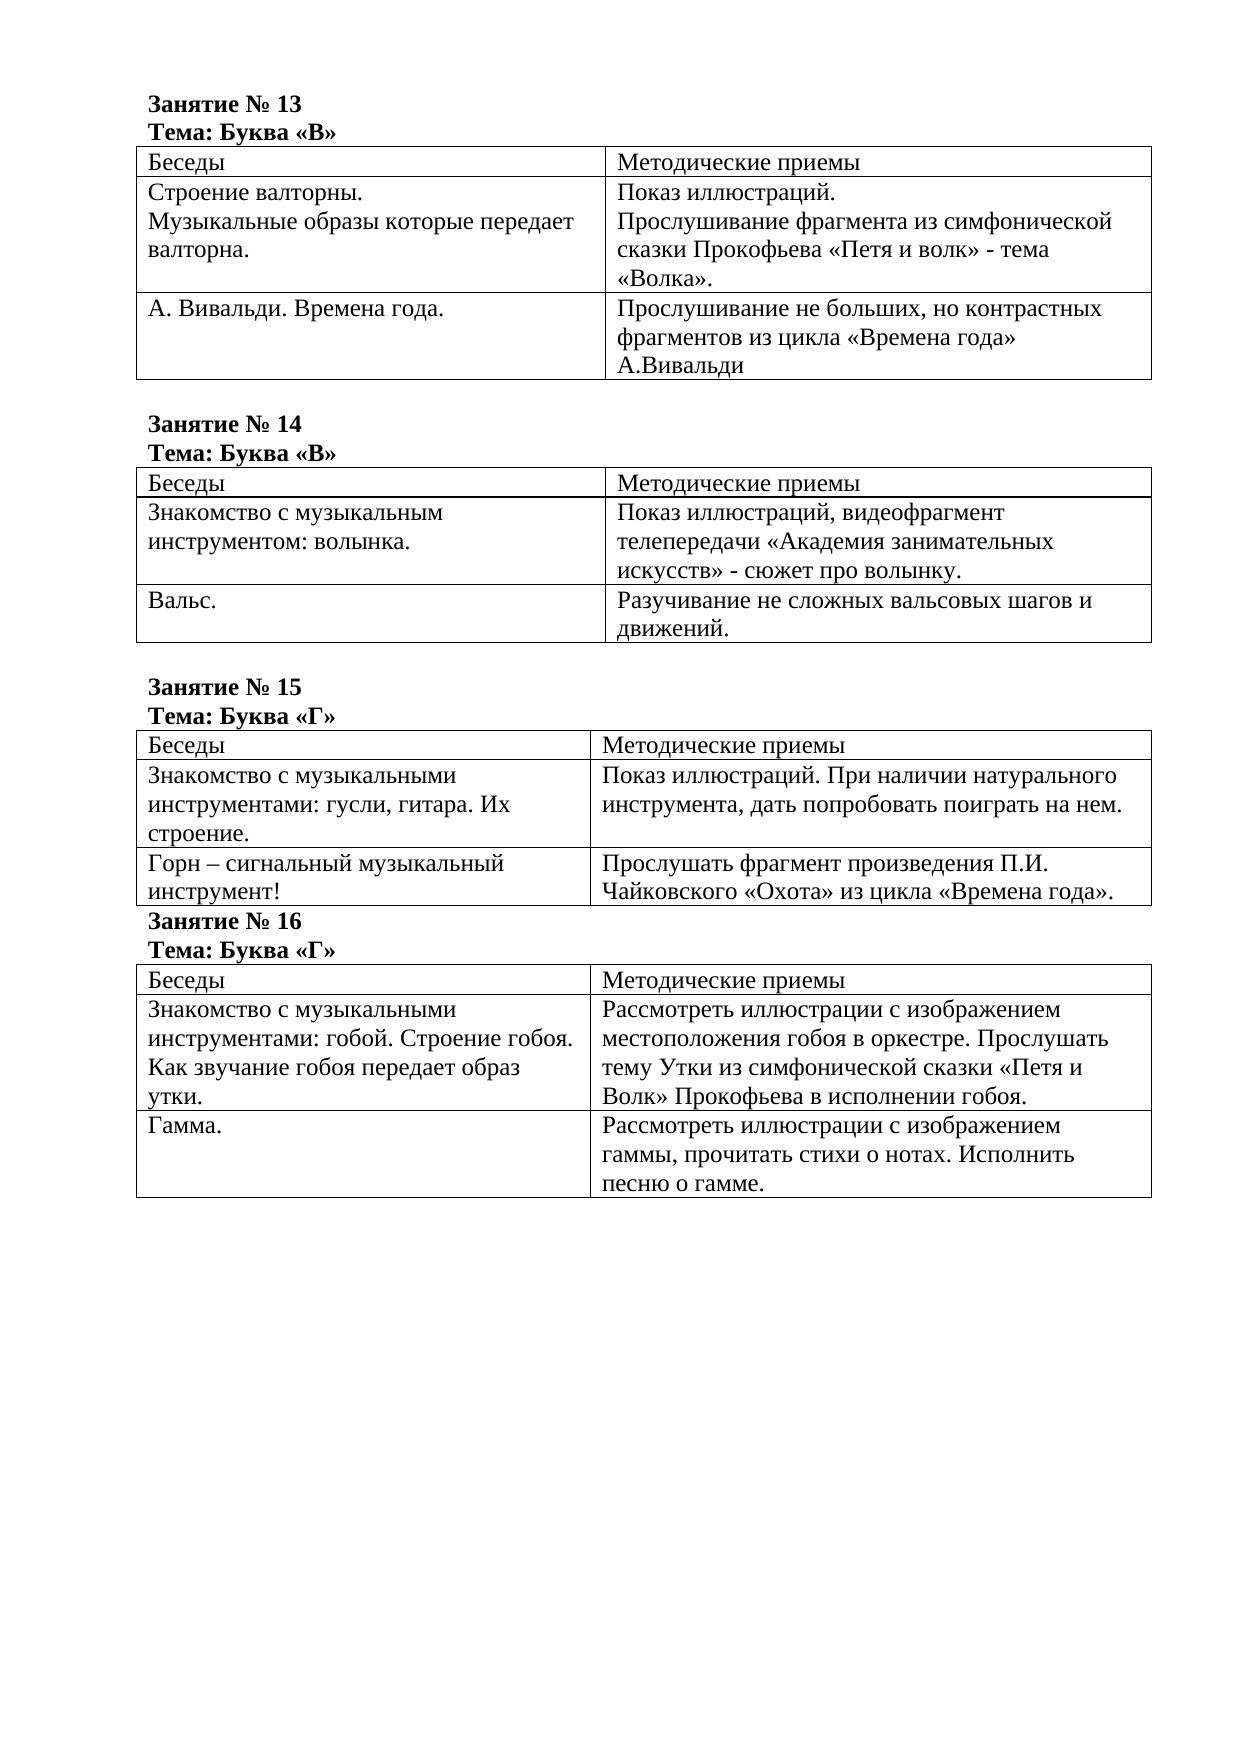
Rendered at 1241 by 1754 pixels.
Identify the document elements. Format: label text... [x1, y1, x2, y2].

table_header Методические приемы [591, 731, 1151, 759]
text Занятие № 14 [148, 409, 1152, 438]
table_cell А. Вивальди. Времена года. [137, 293, 605, 379]
table_header Методические приемы [606, 147, 1151, 176]
table_cell Прослушать фрагмент произведения П.И. Чайковского «Охота» из цикла «Времена года». [591, 848, 1151, 905]
table_header Беседы [137, 468, 605, 496]
text Тема: Буква «Г» [148, 701, 1152, 729]
table_cell Гамма. [137, 1111, 590, 1197]
table_cell Показ иллюстраций, видеофрагмент телепередачи «Академия занимательных искусств» - сюжет про волынку. [606, 498, 1151, 584]
table_header Беседы [137, 147, 605, 176]
table_cell Знакомство с музыкальными инструментами: гусли, гитара. Их строение. [137, 760, 590, 847]
table_cell Показ иллюстраций. При наличии натурального инструмента, дать попробовать поиграть на нем. [591, 760, 1151, 847]
table_cell Горн – сигнальный музыкальный инструмент! [137, 848, 590, 905]
table_header Методические приемы [606, 468, 1151, 496]
text Тема: Буква «В» [148, 438, 1152, 467]
table_cell Прослушивание не больших, но контрастных фрагментов из цикла «Времена года» А.Вивальди [606, 293, 1151, 379]
table_cell Рассмотреть иллюстрации с изображением местоположения гобоя в оркестре. Прослушать тему Утки из симфонической сказки «Петя и Волк» Прокофьева в исполнении гобоя. [591, 995, 1151, 1109]
table_cell Показ иллюстраций. Прослушивание фрагмента из симфонической сказки Прокофьева «Петя и волк» - тема «Волка». [606, 177, 1151, 292]
text Тема: Буква «В» [148, 117, 1152, 146]
text Занятие № 15 [148, 672, 1152, 701]
text Занятие № 13 [148, 89, 1152, 117]
table_cell Знакомство с музыкальным инструментом: волынка. [137, 498, 605, 584]
table_header Методические приемы [591, 965, 1151, 993]
table_cell Знакомство с музыкальными инструментами: гобой. Строение гобоя. Как звучание гобоя передает образ утки. [137, 995, 590, 1109]
table_cell Вальс. [137, 585, 605, 642]
table_cell Рассмотреть иллюстрации с изображением гаммы, прочитать стихи о нотах. Исполнить песню о гамме. [591, 1111, 1151, 1197]
table_cell Разучивание не сложных вальсовых шагов и движений. [606, 585, 1151, 642]
table_header Беседы [137, 731, 590, 759]
table_cell Строение валторны. Музыкальные образы которые передает валторна. [137, 177, 605, 292]
text Тема: Буква «Г» [148, 935, 1152, 964]
text Занятие № 16 [148, 906, 1152, 935]
table_header Беседы [137, 965, 590, 993]
